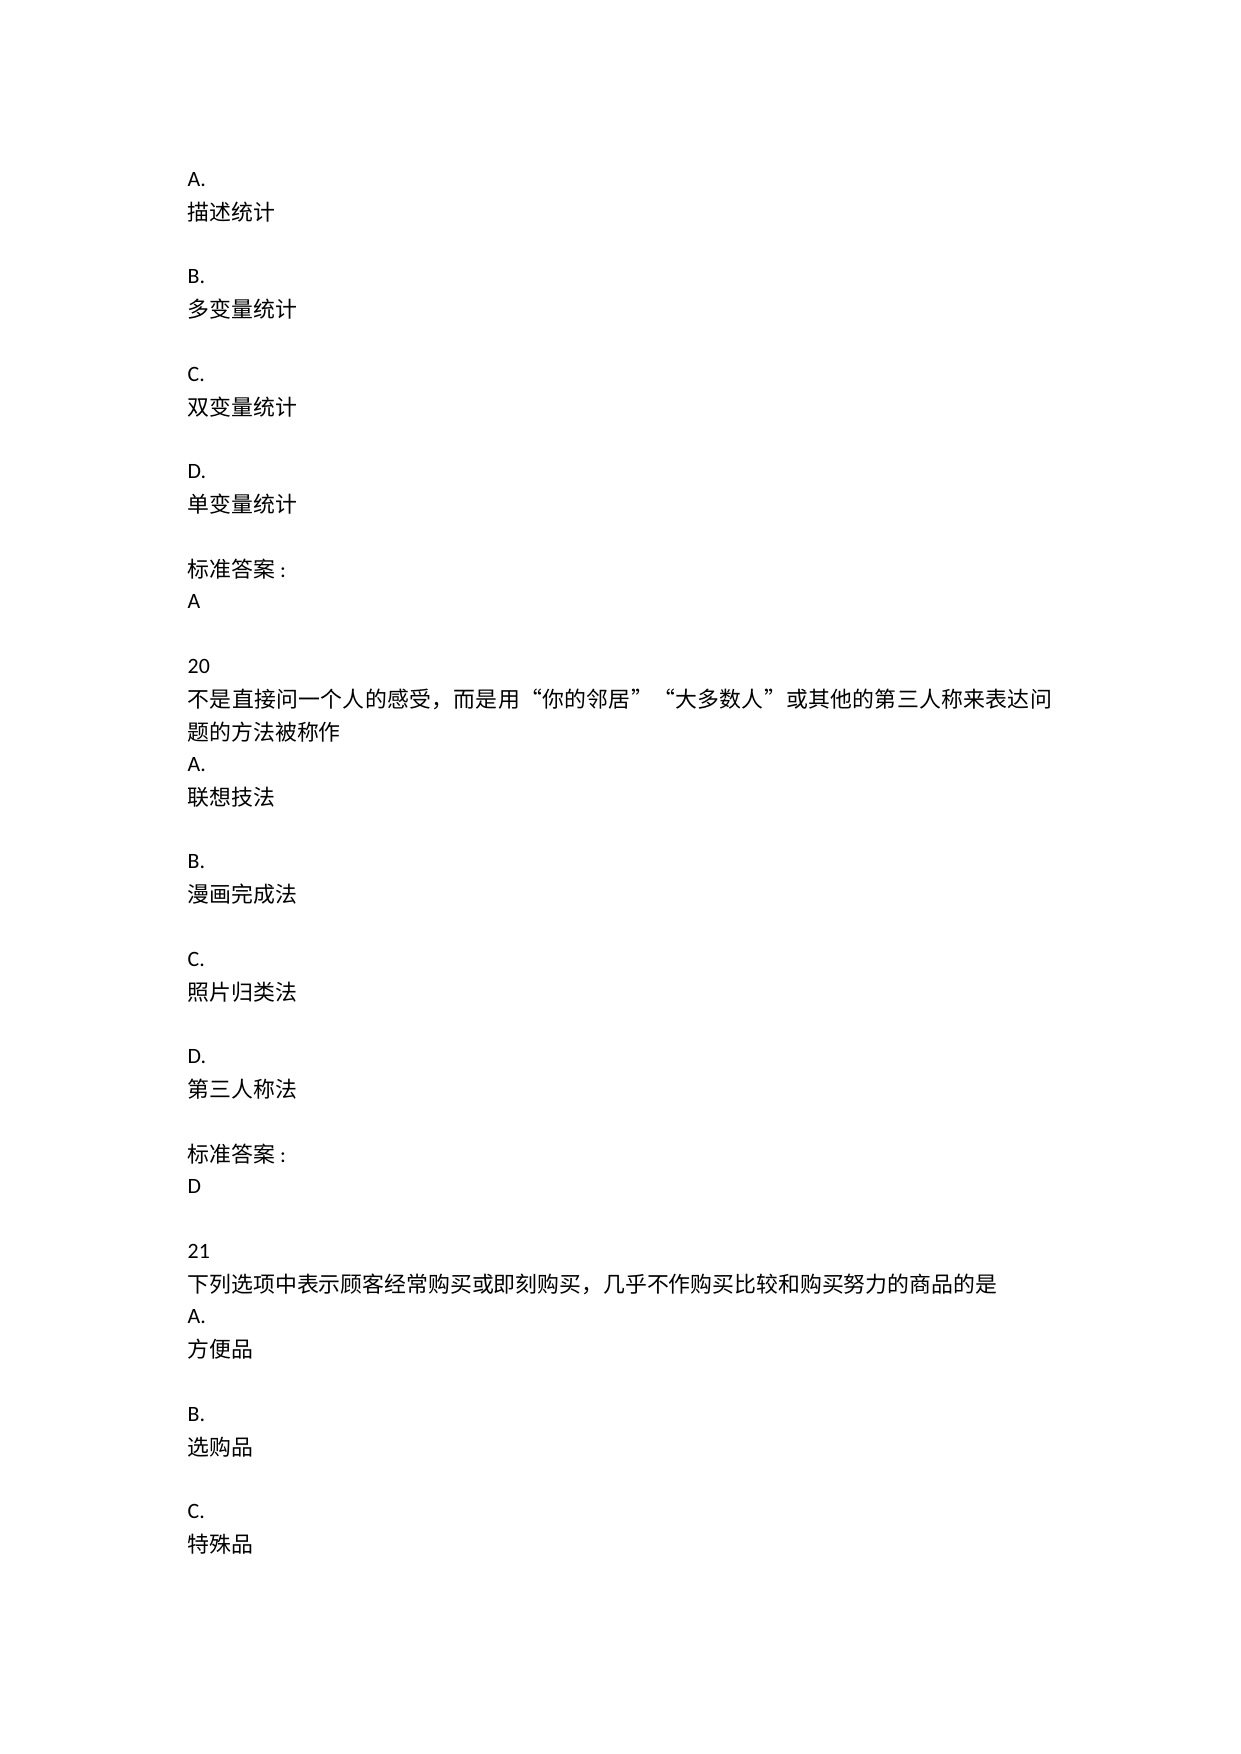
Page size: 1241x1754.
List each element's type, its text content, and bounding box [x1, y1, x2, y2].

text A. [187, 162, 1053, 194]
text 联想技法 [187, 779, 1053, 812]
text 21 [187, 1234, 1053, 1267]
text 标准答案 : [187, 1137, 1053, 1169]
text 第三人称法 [187, 1072, 1053, 1104]
text A. [187, 747, 1053, 779]
text B. [187, 1397, 1053, 1429]
text D [187, 1169, 1053, 1202]
text 不是直接问一个人的感受，而是用“你的邻居”“大多数人”或其他的第三人称来表达问题的方法被称作 [187, 682, 1053, 747]
text C. [187, 1494, 1053, 1527]
text 描述统计 [187, 194, 1053, 227]
text A. [187, 1299, 1053, 1332]
text 20 [187, 649, 1053, 682]
text C. [187, 942, 1053, 974]
text C. [187, 357, 1053, 389]
text D. [187, 454, 1053, 487]
text D. [187, 1039, 1053, 1072]
text B. [187, 844, 1053, 877]
text 标准答案 : [187, 552, 1053, 584]
text 双变量统计 [187, 389, 1053, 422]
text A [187, 584, 1053, 617]
text 漫画完成法 [187, 877, 1053, 909]
text 下列选项中表示顾客经常购买或即刻购买，几乎不作购买比较和购买努力的商品的是 [187, 1267, 1053, 1299]
text 选购品 [187, 1429, 1053, 1462]
text B. [187, 259, 1053, 292]
text 方便品 [187, 1332, 1053, 1364]
text 特殊品 [187, 1527, 1053, 1559]
text 单变量统计 [187, 487, 1053, 519]
text 照片归类法 [187, 974, 1053, 1007]
text 多变量统计 [187, 292, 1053, 324]
